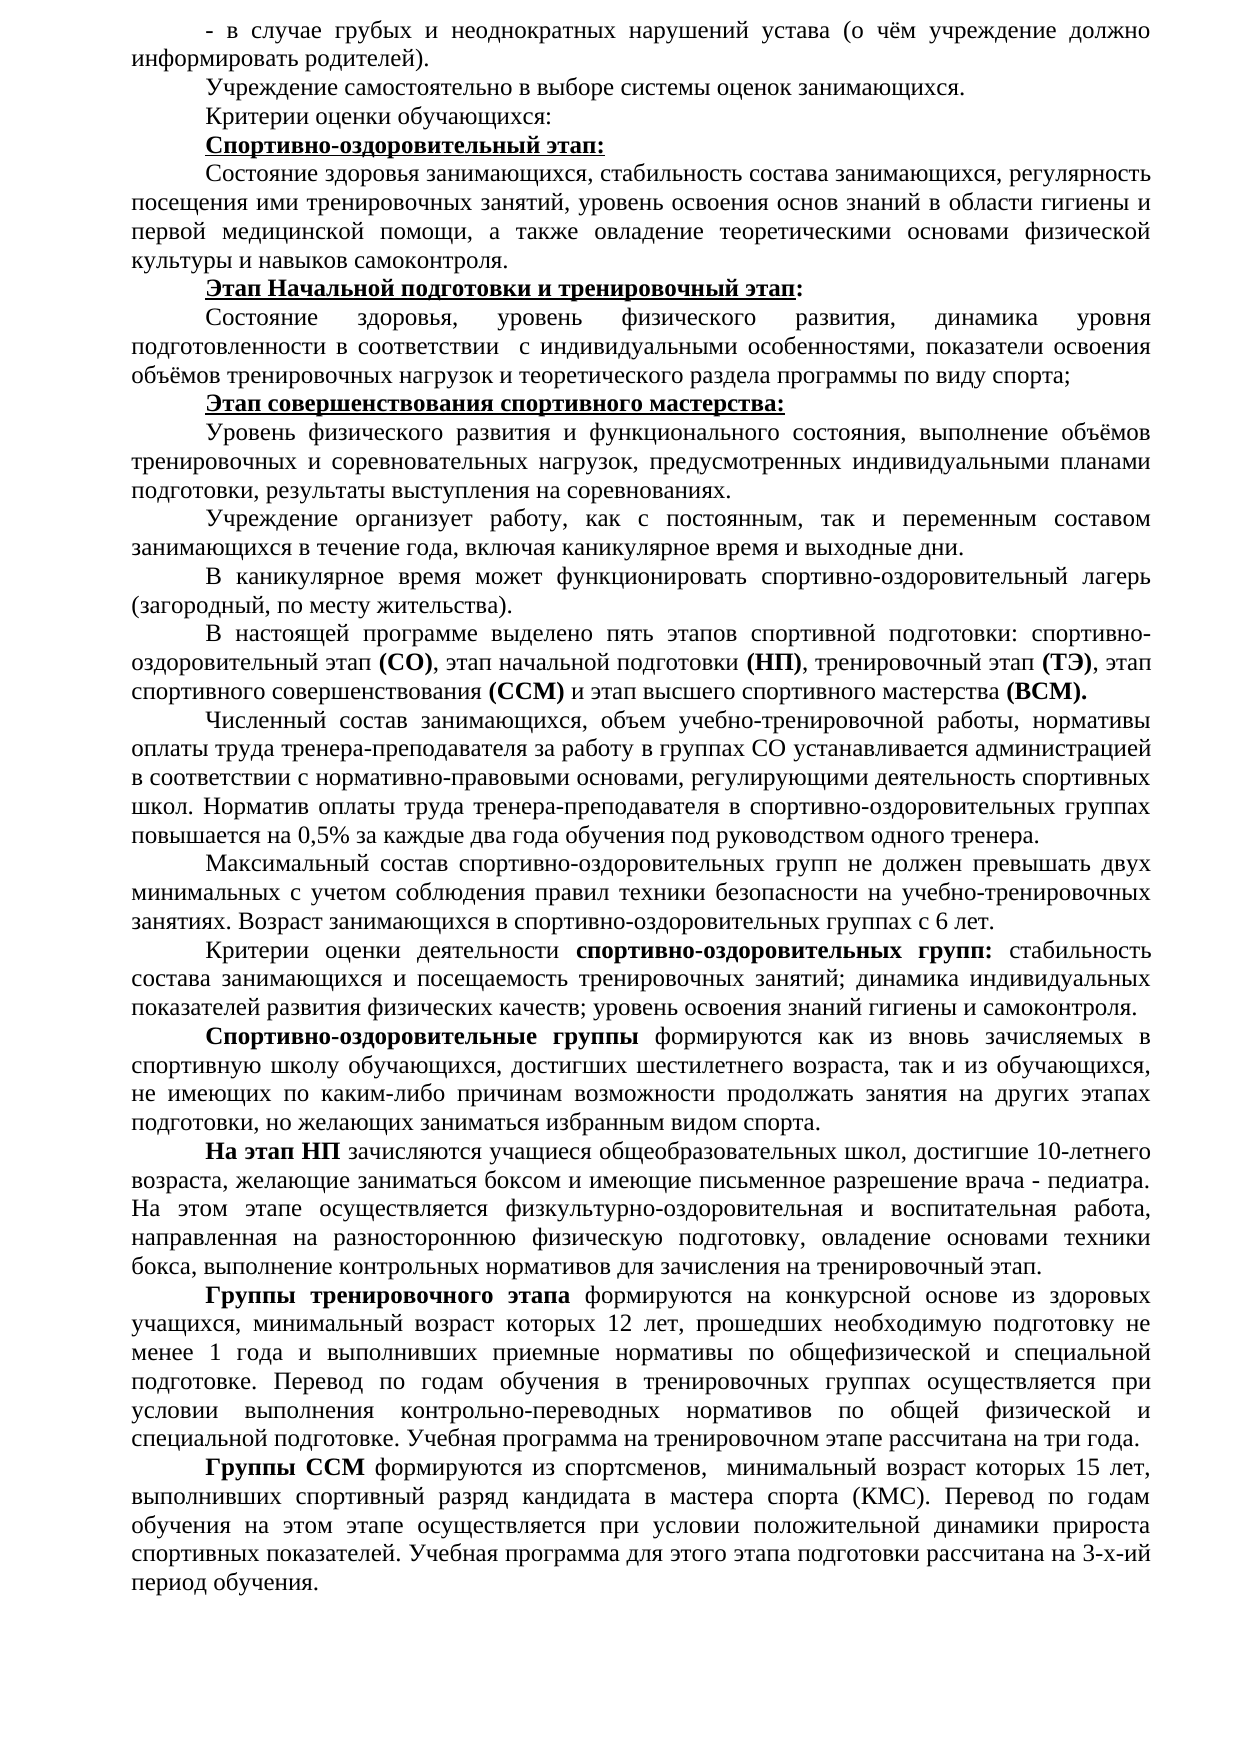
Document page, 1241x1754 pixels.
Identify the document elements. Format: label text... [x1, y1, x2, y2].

text Численный состав занимающихся, объем учебно-тренировочной работы, нормативы оплаты труда тренера-преподавателя за работу в группах СО устанавливается администрацией в соответствии с нормативно-правовыми основами, регулирующими деятельность спортивных школ. Норматив оплаты труда тренера-преподавателя в спортивно-оздоровительных группах повышается на 0,5% за каждые два года обучения под руководством одного тренера. [131, 705, 1152, 848]
text Состояние здоровья, уровень физического развития, динамика уровня подготовленности в соответствии с индивидуальными особенностями, показатели освоения объёмов тренировочных нагрузок и теоретического раздела программы по виду спорта; [131, 302, 1152, 388]
text Спортивно-оздоровительный этап: [131, 130, 1152, 158]
text Учреждение организует работу, как с постоянным, так и переменным составом занимающихся в течение года, включая каникулярное время и выходные дни. [131, 503, 1152, 561]
text Учреждение самостоятельно в выборе системы оценок занимающихся. [131, 72, 1152, 101]
text Спортивно-оздоровительные группы формируются как из вновь зачисляемых в спортивную школу обучающихся, достигших шестилетнего возраста, так и из обучающихся, не имеющих по каким-либо причинам возможности продолжать занятия на других этапах подготовки, но желающих заниматься избранным видом спорта. [131, 1021, 1152, 1136]
text - в случае грубых и неоднократных нарушений устава (о чём учреждение должно информировать родителей). [131, 15, 1152, 72]
text Состояние здоровья занимающихся, стабильность состава занимающихся, регулярность посещения ими тренировочных занятий, уровень освоения основ знаний в области гигиены и первой медицинской помощи, а также овладение теоретическими основами физической культуры и навыков самоконтроля. [131, 158, 1152, 273]
text На этап НП зачисляются учащиеся общеобразовательных школ, достигшие 10-летнего возраста, желающие заниматься боксом и имеющие письменное разрешение врача - педиатра. На этом этапе осуществляется физкультурно-оздоровительная и воспитательная работа, направленная на разностороннюю физическую подготовку, овладение основами техники бокса, выполнение контрольных нормативов для зачисления на тренировочный этап. [131, 1136, 1152, 1280]
text В каникулярное время может функционировать спортивно-оздоровительный лагерь (загородный, по месту жительства). [131, 561, 1152, 618]
text Уровень физического развития и функционального состояния, выполнение объёмов тренировочных и соревновательных нагрузок, предусмотренных индивидуальными планами подготовки, результаты выступления на соревнованиях. [131, 417, 1152, 503]
text Группы тренировочного этапа формируются на конкурсной основе из здоровых учащихся, минимальный возраст которых 12 лет, прошедших необходимую подготовку не менее 1 года и выполнивших приемные нормативы по общефизической и специальной подготовке. Перевод по годам обучения в тренировочных группах осуществляется при условии выполнения контрольно-переводных нормативов по общей физической и специальной подготовке. Учебная программа на тренировочном этапе рассчитана на три года. [131, 1280, 1152, 1452]
text Максимальный состав спортивно-оздоровительных групп не должен превышать двух минимальных с учетом соблюдения правил техники безопасности на учебно-тренировочных занятиях. Возраст занимающихся в спортивно-оздоровительных группах с 6 лет. [131, 848, 1152, 935]
text В настоящей программе выделено пять этапов спортивной подготовки: спортивно-оздоровительный этап (СО), этап начальной подготовки (НП), тренировочный этап (ТЭ), этап спортивного совершенствования (ССМ) и этап высшего спортивного мастерства (ВСМ). [131, 618, 1152, 705]
text Критерии оценки обучающихся: [131, 101, 1152, 130]
text Группы ССМ формируются из спортсменов, минимальный возраст которых 15 лет, выполнивших спортивный разряд кандидата в мастера спорта (КМС). Перевод по годам обучения на этом этапе осуществляется при условии положительной динамики прироста спортивных показателей. Учебная программа для этого этапа подготовки рассчитана на 3-х-ий период обучения. [131, 1452, 1152, 1596]
text Этап Начальной подготовки и тренировочный этап: [131, 273, 1152, 302]
text Критерии оценки деятельности спортивно-оздоровительных групп: стабильность состава занимающихся и посещаемость тренировочных занятий; динамика индивидуальных показателей развития физических качеств; уровень освоения знаний гигиены и самоконтроля. [131, 935, 1152, 1021]
text Этап совершенствования спортивного мастерства: [131, 388, 1152, 417]
